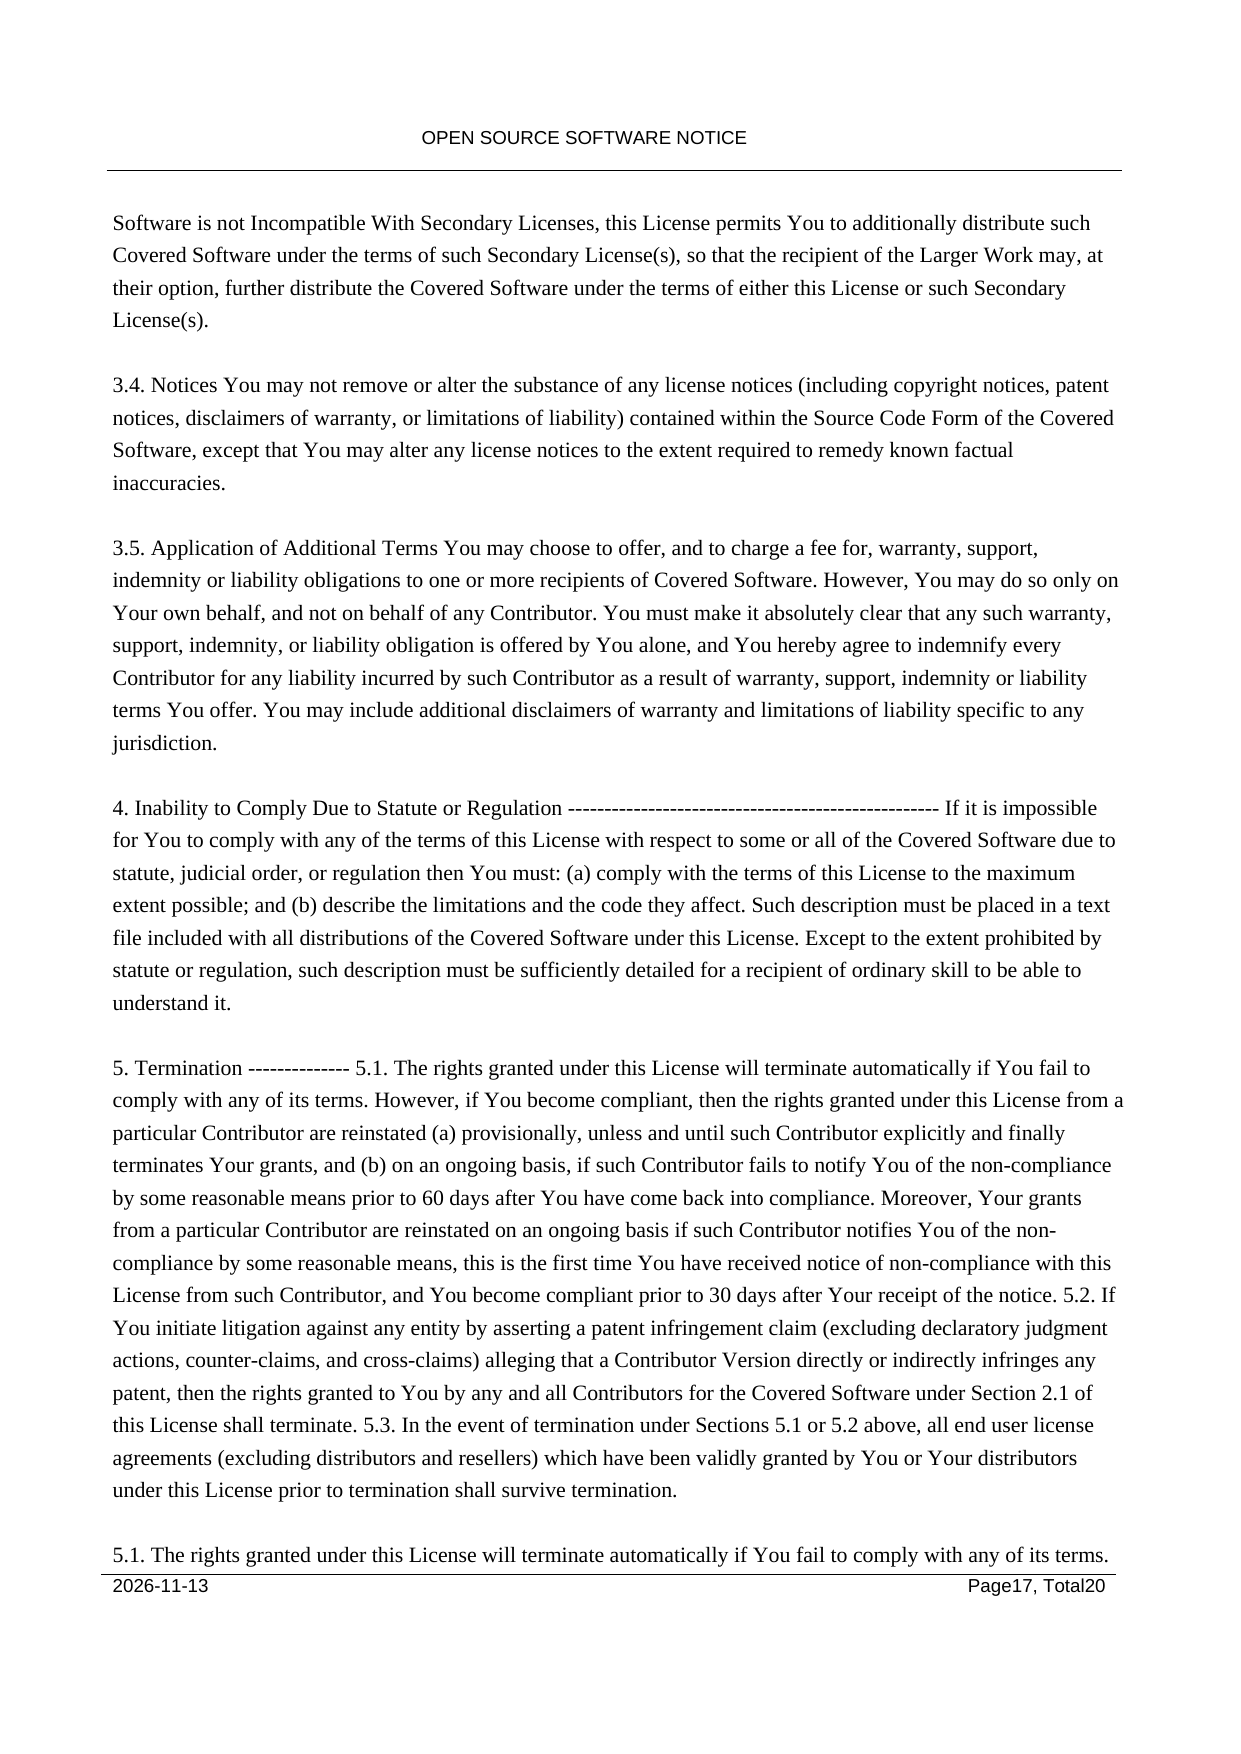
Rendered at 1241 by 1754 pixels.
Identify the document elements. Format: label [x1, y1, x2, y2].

text [112, 206, 1128, 1571]
